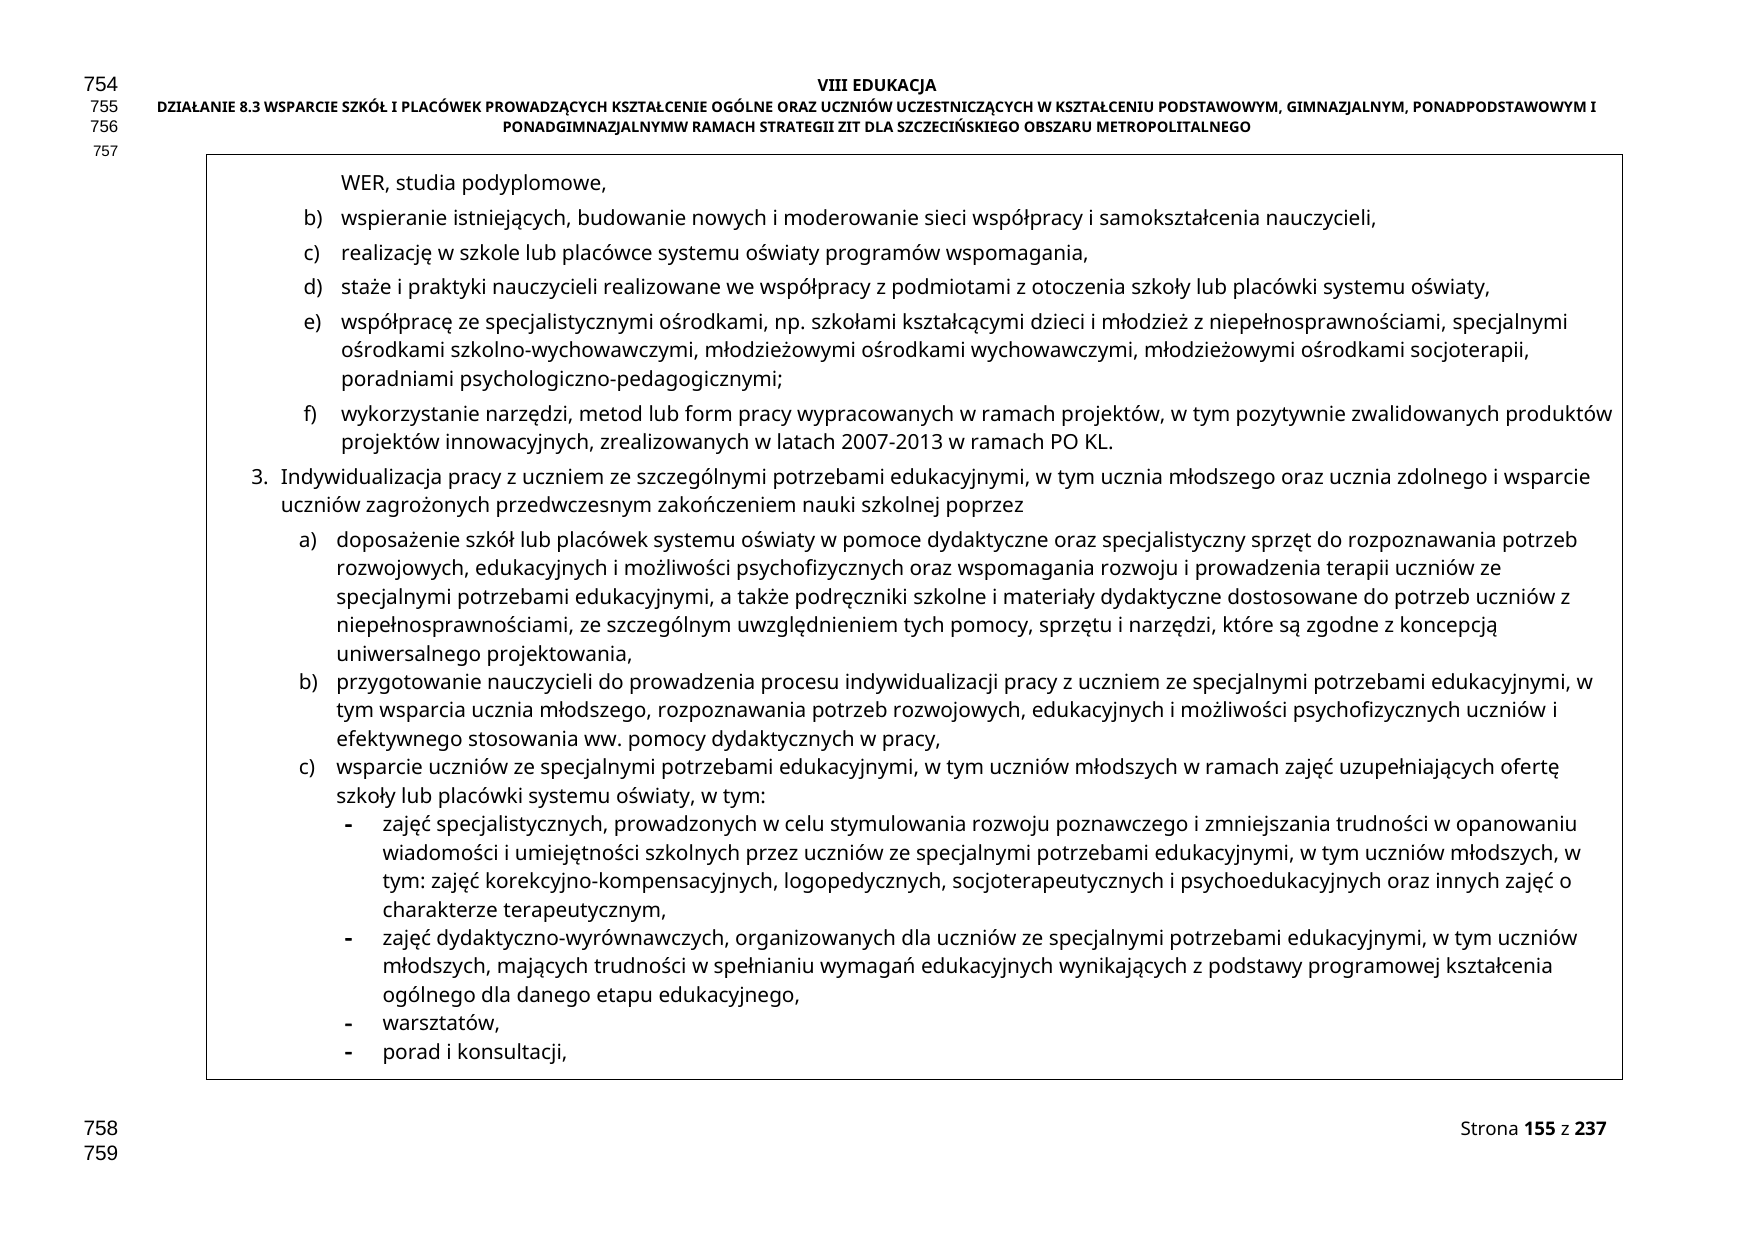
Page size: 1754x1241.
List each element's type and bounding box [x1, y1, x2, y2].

table_cell [207, 155, 1622, 1079]
